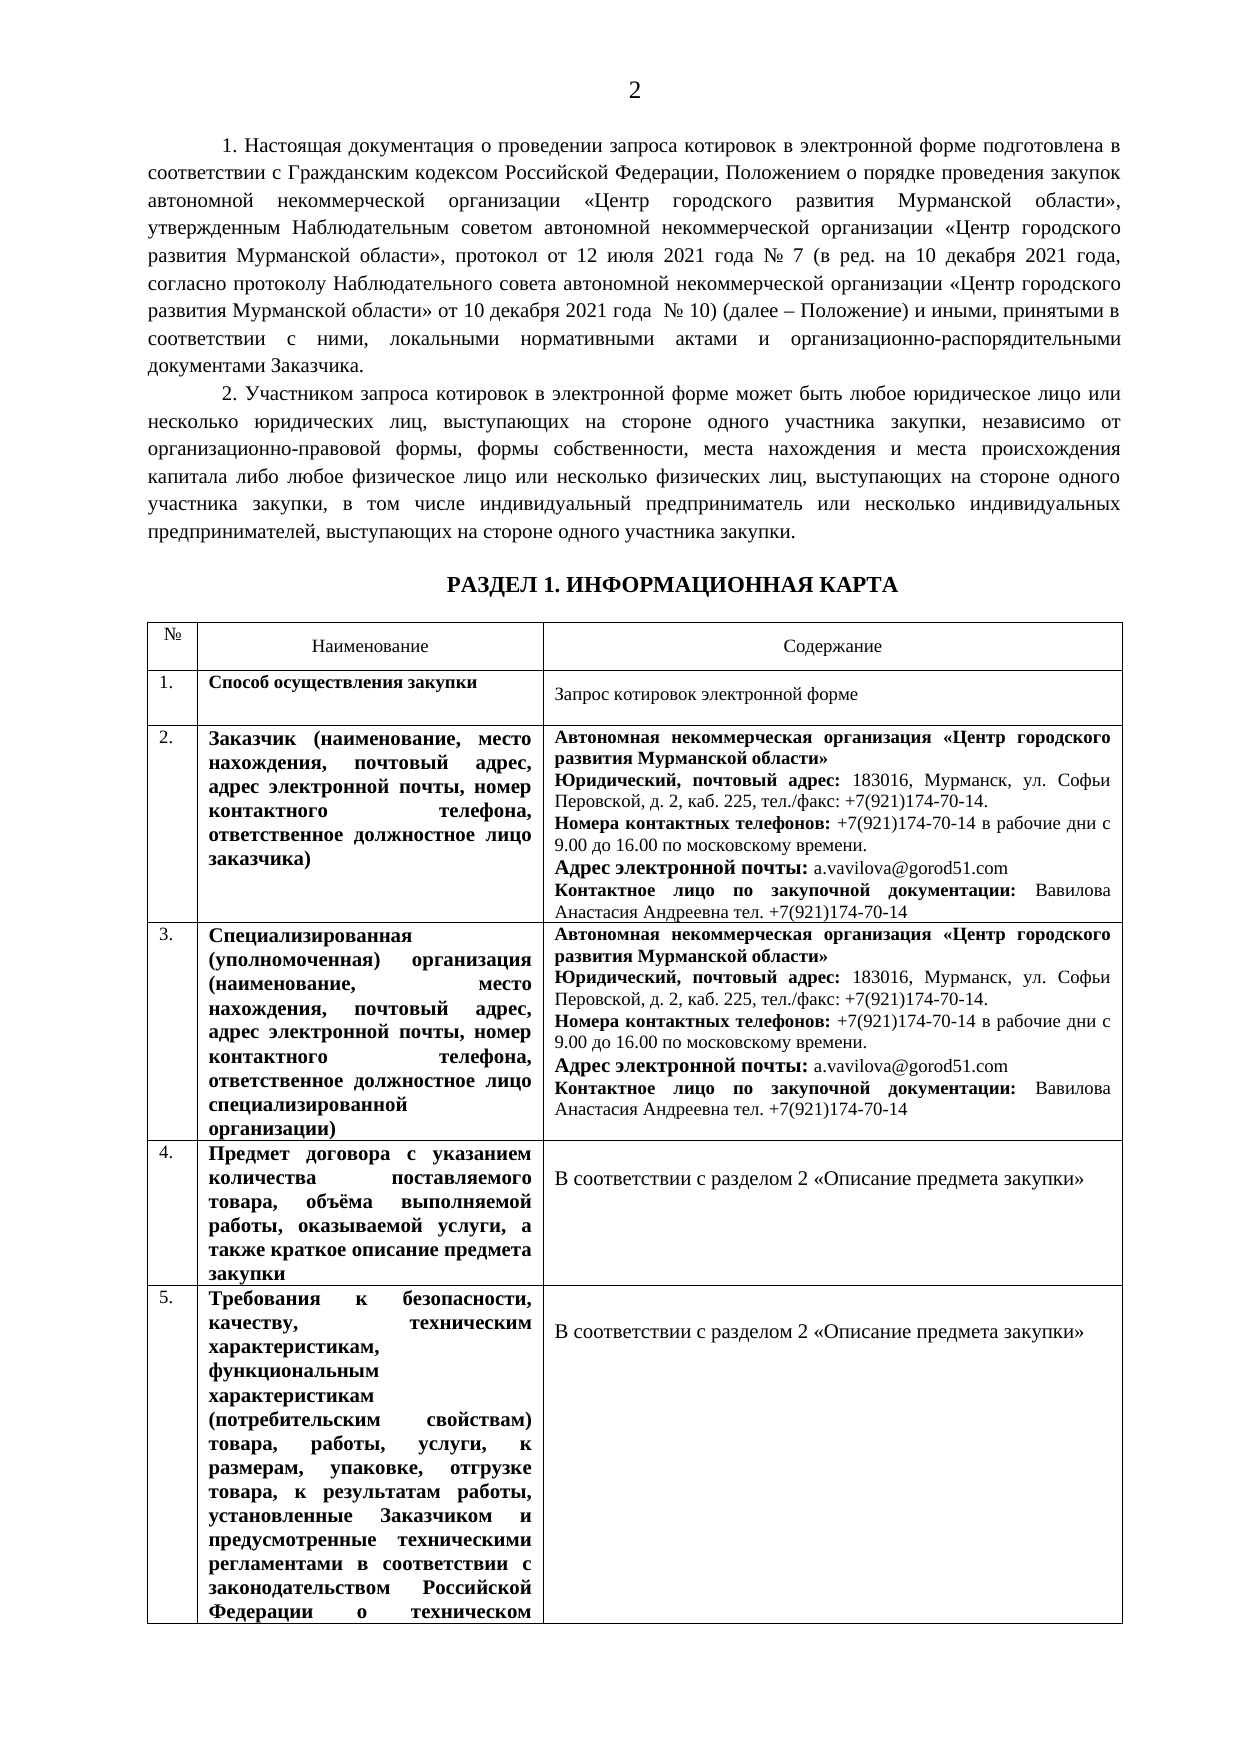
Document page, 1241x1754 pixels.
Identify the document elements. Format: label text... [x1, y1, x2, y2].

table_cell Предмет договора с указанием количества поставляемого товара, объёма выполняемой работы, оказываемой услуги, а также краткое описание предмета закупки [198, 1141, 543, 1285]
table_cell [198, 1286, 543, 1623]
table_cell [544, 1286, 1122, 1623]
table_header Содержание [544, 623, 1122, 669]
table_cell [148, 1286, 197, 1623]
text 1. Настоящая документация о проведении запроса котировок в электронной форме подготовлена в соответствии с Гражданским кодексом Российской Федерации, Положением о порядке проведения закупок автономной некоммерческой организации «Центр городского развития Мурманской области», утвержденным Наблюдательным советом автономной некоммерческой организации «Центр городского развития Мурманской области», протокол от 12 июля 2021 года № 7 (в ред. на 10 декабря 2021 года, согласно протоколу Наблюдательного совета автономной некоммерческой организации «Центр городского развития Мурманской области» от 10 декабря 2021 года № 10) (далее – Положение) и иными, принятыми в соответствии с ними, локальными нормативными актами и организационно-распорядительными документами Заказчика. [148, 132, 1122, 377]
table_cell В соответствии с разделом 2 «Описание предмета закупки» [544, 1141, 1122, 1285]
table_cell Запрос котировок электронной форме [544, 671, 1122, 724]
table_cell Заказчик (наименование, место нахождения, почтовый адрес, адрес электронной почты, номер контактного телефона, ответственное должностное лицо заказчика) [198, 726, 543, 922]
table_header Наименование [198, 623, 543, 669]
table_header № [148, 623, 197, 669]
text 2. Участником запроса котировок в электронной форме может быть любое юридическое лицо или несколько юридических лиц, выступающих на стороне одного участника закупки, независимо от организационно-правовой формы, формы собственности, места нахождения и места происхождения капитала либо любое физическое лицо или несколько физических лиц, выступающих на стороне одного участника закупки, в том числе индивидуальный предприниматель или несколько индивидуальных предпринимателей, выступающих на стороне одного участника закупки. [148, 381, 1122, 543]
table_cell Специализированная (уполномоченная) организация (наименование, место нахождения, почтовый адрес, адрес электронной почты, номер контактного телефона, ответственное должностное лицо специализированной организации) [198, 923, 543, 1140]
table_cell Автономная некоммерческая организация «Центр городского развития Мурманской области» Юридический, почтовый адрес: 183016, Мурманск, ул. Софьи Перовской, д. 2, каб. 225, тел./факс: +7(921)174-70-14. Номера контактных телефонов: +7(921)174-70-14 в рабочие дни с 9.00 до 16.00 по московскому времени. Адрес электронной почты: a.vavilova@gorod51.com Контактное лицо по закупочной документации: Вавилова Анастасия Андреевна тел. +7(921)174-70-14 [544, 726, 1122, 922]
table_cell [148, 1141, 197, 1285]
table_cell Способ осуществления закупки [198, 671, 543, 724]
table_cell [148, 671, 197, 724]
table_cell [148, 726, 197, 922]
table_cell [148, 923, 197, 1140]
list РАЗДЕЛ 1. ИНФОРМАЦИОННАЯ КАРТА [223, 571, 1122, 597]
table_cell Автономная некоммерческая организация «Центр городского развития Мурманской области» Юридический, почтовый адрес: 183016, Мурманск, ул. Софьи Перовской, д. 2, каб. 225, тел./факс: +7(921)174-70-14. Номера контактных телефонов: +7(921)174-70-14 в рабочие дни с 9.00 до 16.00 по московскому времени. Адрес электронной почты: a.vavilova@gorod51.com Контактное лицо по закупочной документации: Вавилова Анастасия Андреевна тел. +7(921)174-70-14 [544, 923, 1122, 1140]
